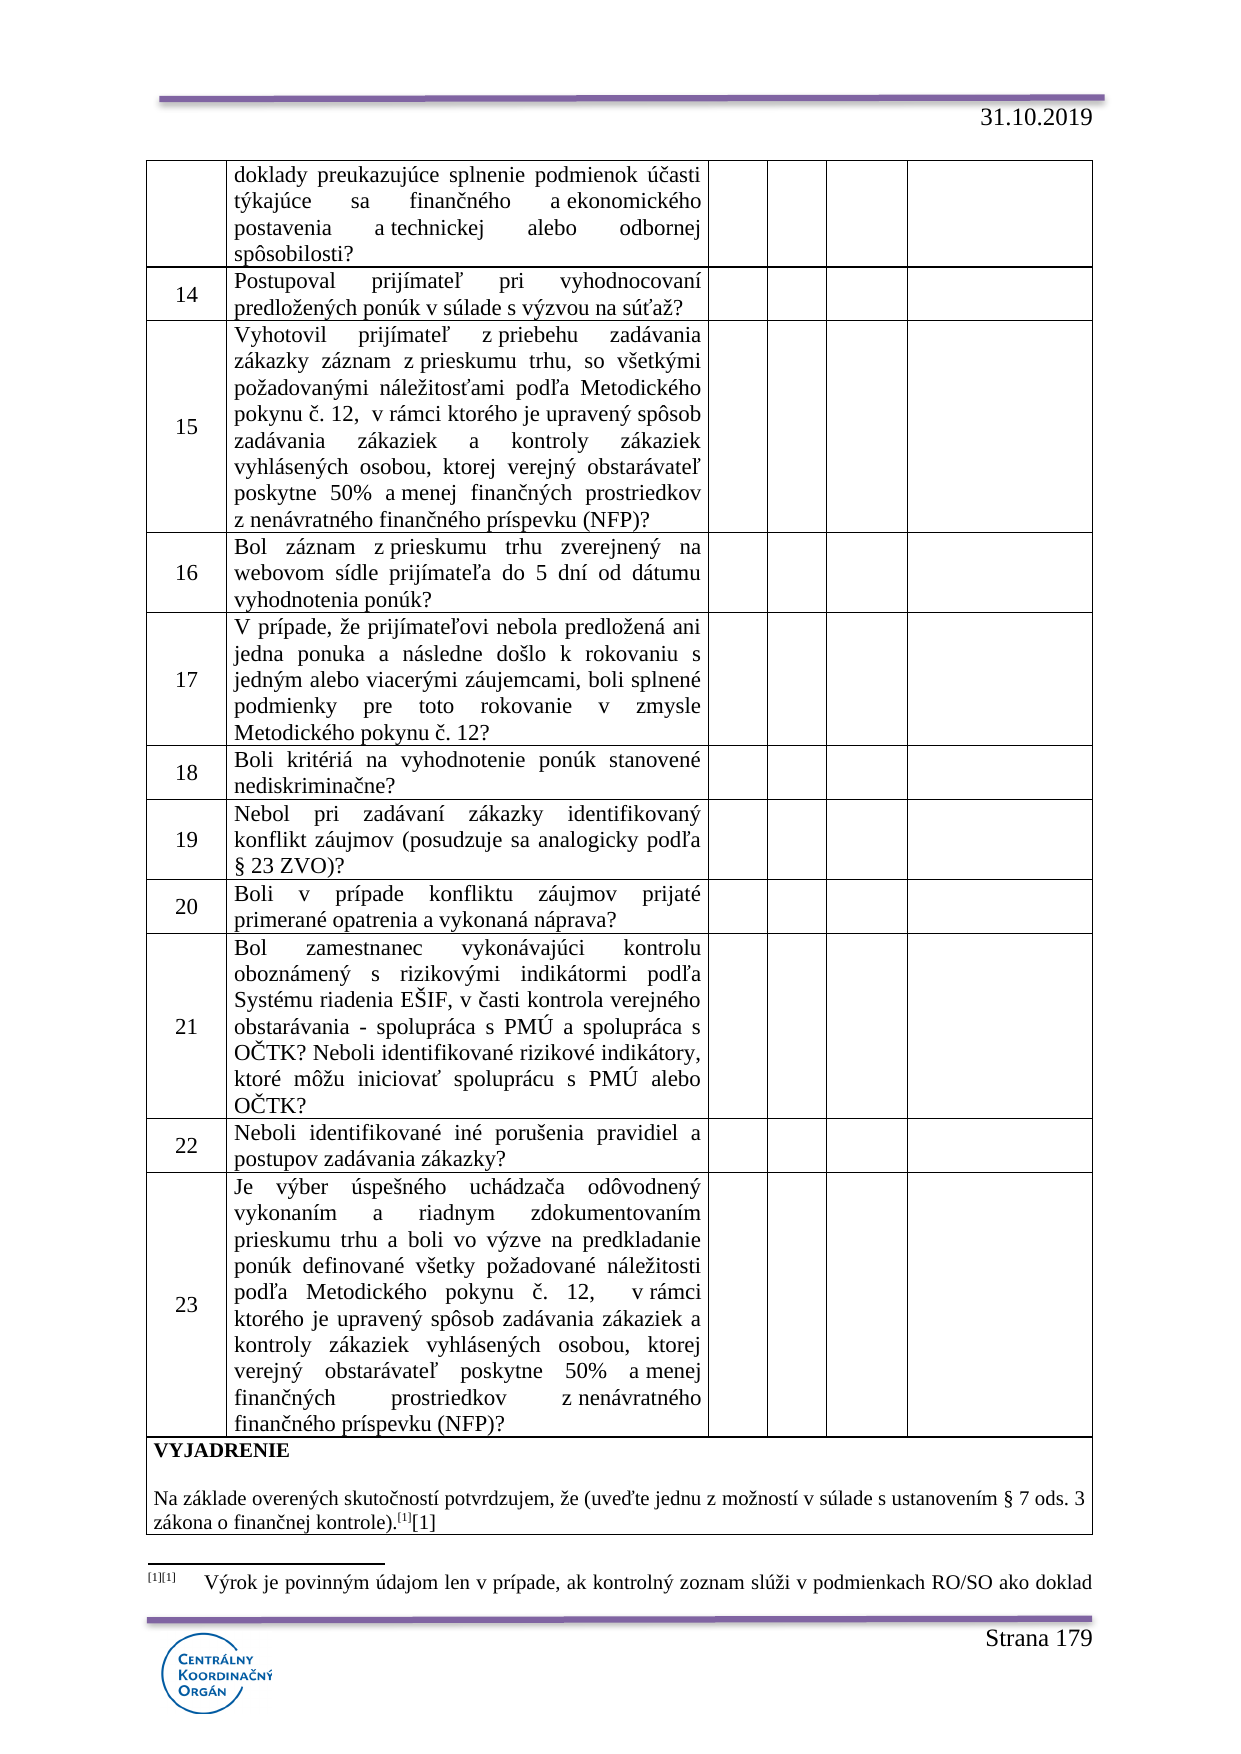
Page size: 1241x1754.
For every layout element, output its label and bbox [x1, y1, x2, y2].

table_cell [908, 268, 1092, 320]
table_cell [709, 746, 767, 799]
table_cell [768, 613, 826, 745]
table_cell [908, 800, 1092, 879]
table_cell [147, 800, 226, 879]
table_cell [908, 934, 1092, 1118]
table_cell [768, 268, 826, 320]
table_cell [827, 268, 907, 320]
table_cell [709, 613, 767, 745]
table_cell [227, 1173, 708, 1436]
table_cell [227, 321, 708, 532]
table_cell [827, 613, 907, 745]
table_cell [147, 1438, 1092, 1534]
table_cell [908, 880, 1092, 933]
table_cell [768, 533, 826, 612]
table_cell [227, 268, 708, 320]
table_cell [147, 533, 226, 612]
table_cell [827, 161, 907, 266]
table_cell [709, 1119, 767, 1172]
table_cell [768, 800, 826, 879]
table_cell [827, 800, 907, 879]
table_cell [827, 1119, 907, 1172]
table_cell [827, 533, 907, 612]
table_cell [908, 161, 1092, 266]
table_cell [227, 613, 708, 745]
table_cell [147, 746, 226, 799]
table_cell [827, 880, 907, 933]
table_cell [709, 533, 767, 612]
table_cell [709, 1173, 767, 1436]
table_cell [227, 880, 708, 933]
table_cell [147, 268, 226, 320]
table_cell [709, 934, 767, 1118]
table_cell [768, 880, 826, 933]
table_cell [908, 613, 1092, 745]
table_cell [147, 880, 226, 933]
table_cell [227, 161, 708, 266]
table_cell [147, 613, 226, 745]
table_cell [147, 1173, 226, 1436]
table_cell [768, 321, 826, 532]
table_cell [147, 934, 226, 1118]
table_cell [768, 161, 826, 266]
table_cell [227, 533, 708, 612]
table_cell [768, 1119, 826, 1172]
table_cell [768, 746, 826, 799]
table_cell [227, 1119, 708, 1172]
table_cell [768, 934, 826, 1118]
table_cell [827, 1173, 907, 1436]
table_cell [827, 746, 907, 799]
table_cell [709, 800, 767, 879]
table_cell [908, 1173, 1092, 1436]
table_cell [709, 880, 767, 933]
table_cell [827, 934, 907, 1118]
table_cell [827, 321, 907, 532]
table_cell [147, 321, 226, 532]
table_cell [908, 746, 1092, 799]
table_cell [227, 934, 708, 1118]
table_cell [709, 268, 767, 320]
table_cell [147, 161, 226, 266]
picture [159, 1631, 272, 1713]
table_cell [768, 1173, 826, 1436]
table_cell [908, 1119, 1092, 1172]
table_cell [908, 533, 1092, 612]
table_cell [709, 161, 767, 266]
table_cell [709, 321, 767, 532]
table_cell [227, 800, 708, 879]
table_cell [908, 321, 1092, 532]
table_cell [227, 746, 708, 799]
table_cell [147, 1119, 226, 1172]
